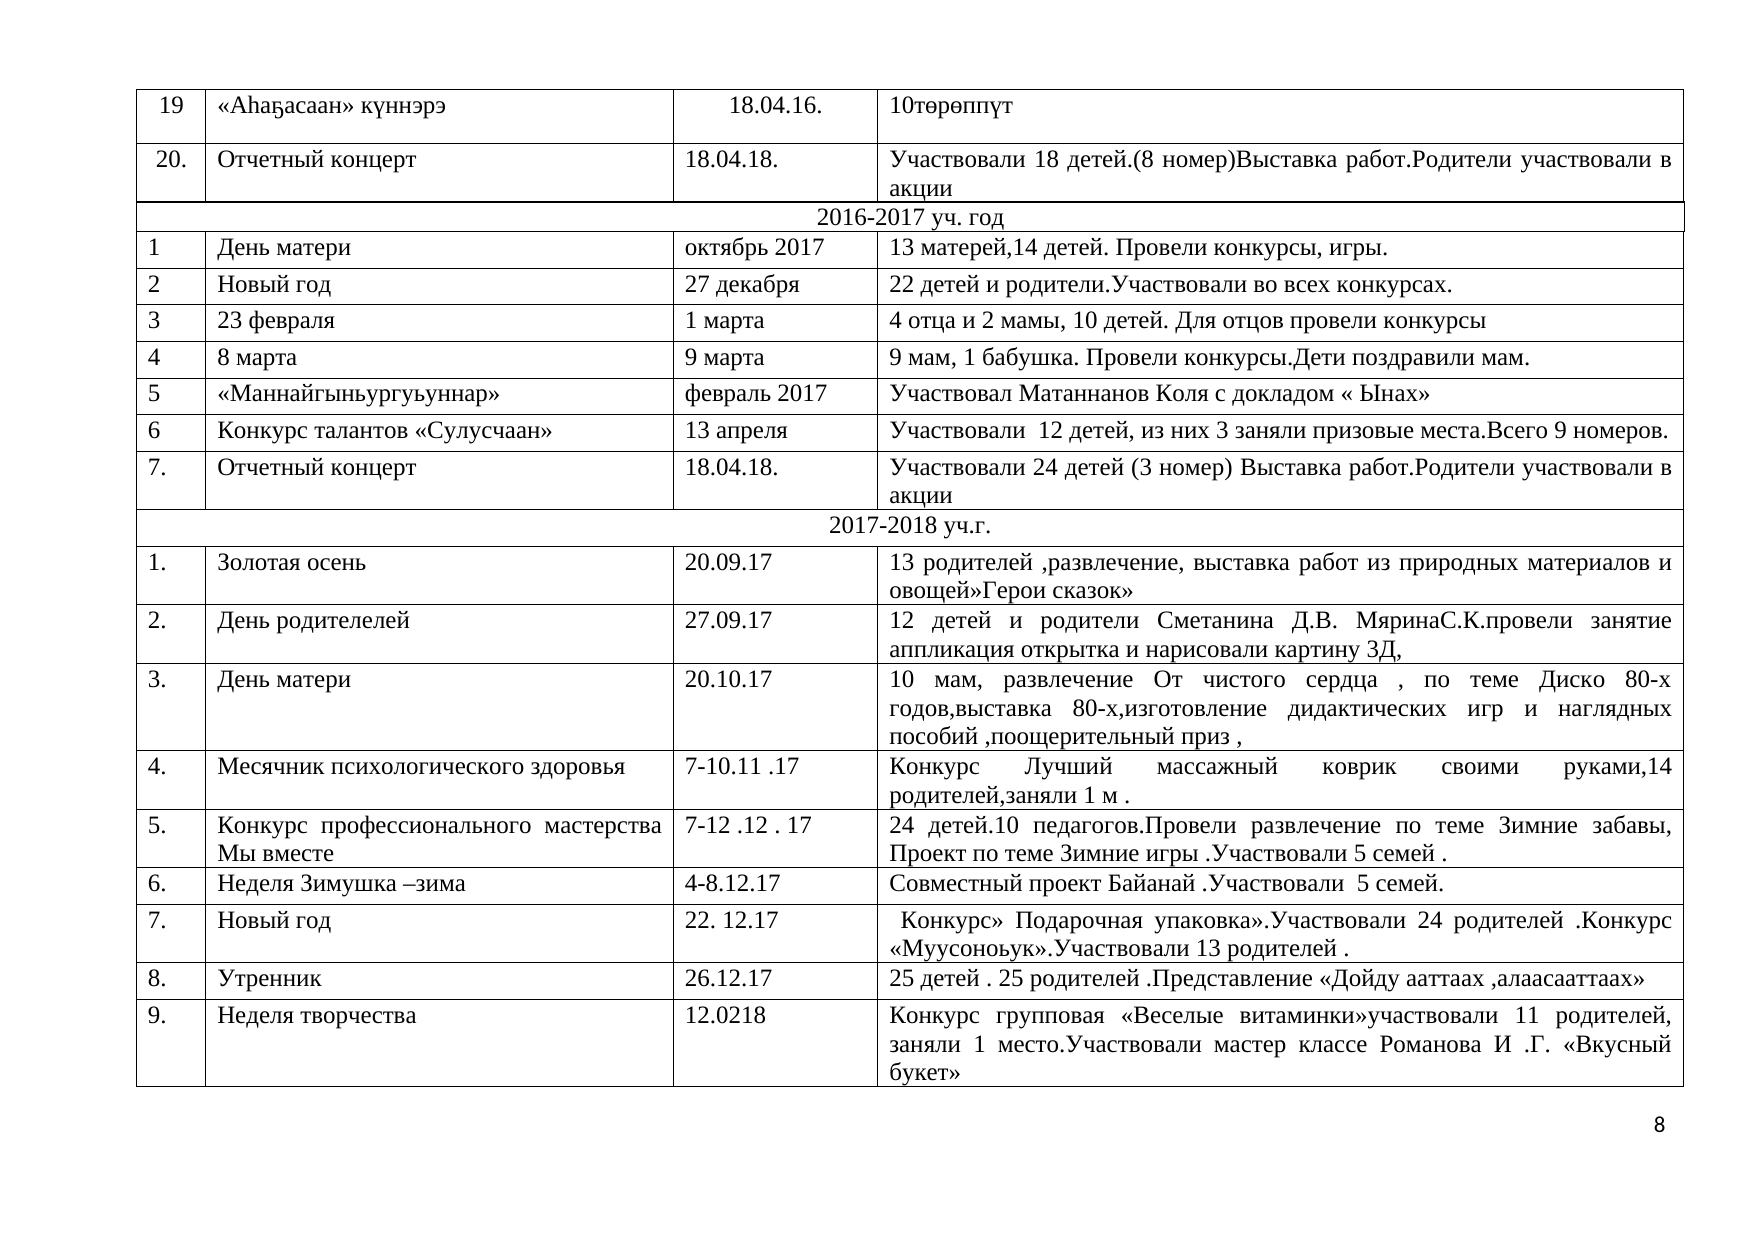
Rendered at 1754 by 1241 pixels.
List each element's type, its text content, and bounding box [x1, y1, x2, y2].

table_cell Участвовали 18 детей.(8 номер)Выставка работ.Родители участвовали в акции [878, 144, 1683, 201]
table_cell 20. [137, 144, 205, 201]
table_cell Утренник [206, 963, 673, 999]
table_cell октябрь 2017 [674, 232, 877, 268]
table_cell 18.04.18. [674, 452, 877, 509]
table_cell Месячник психологического здоровья [206, 751, 673, 809]
table_cell 22. 12.17 [674, 905, 877, 962]
table_cell Новый год [206, 269, 673, 304]
table_cell Участвовал Матаннанов Коля с докладом « Ынах» [878, 379, 1683, 414]
table_cell 20.10.17 [674, 664, 877, 750]
table_cell Конкурс талантов «Сулусчаан» [206, 415, 673, 451]
table_cell 6 [137, 415, 205, 451]
table_cell 12 детей и родители Сметанина Д.В. МяринаС.К.провели занятие аппликация открытка и нарисовали картину 3Д, [878, 605, 1683, 663]
table_cell Новый год [206, 905, 673, 962]
table_cell 7-12 .12 . 17 [674, 810, 877, 867]
table_cell 3 [137, 305, 205, 341]
table_cell 13 родителей ,развлечение, выставка работ из природных материалов и овощей»Герои сказок» [878, 547, 1683, 604]
table_cell 22 детей и родители.Участвовали во всех конкурсах. [878, 269, 1683, 304]
table_cell 18.04.18. [674, 144, 877, 201]
table_cell 26.12.17 [674, 963, 877, 999]
table_cell 23 февраля [206, 305, 673, 341]
table_cell 1. [137, 547, 205, 604]
table_cell 5 [137, 379, 205, 414]
table_cell 4-8.12.17 [674, 868, 877, 904]
table_cell 9 марта [674, 342, 877, 377]
table_cell 27 декабря [674, 269, 877, 304]
table_cell 10төрөппүт [878, 90, 1683, 143]
table_cell «Аһаҕасаан» күннэрэ [206, 90, 673, 143]
table_cell Отчетный концерт [206, 144, 673, 201]
table_cell 13 апреля [674, 415, 877, 451]
table_cell 6. [137, 868, 205, 904]
table_cell День матери [206, 232, 673, 268]
table_cell Конкурс профессионального мастерства Мы вместе [206, 810, 673, 867]
table_cell 20.09.17 [674, 547, 877, 604]
table_cell 19 [137, 90, 205, 143]
table_cell 4 [137, 342, 205, 377]
table_cell День матери [206, 664, 673, 750]
table_cell Участвовали 12 детей, из них 3 заняли призовые места.Всего 9 номеров. [878, 415, 1683, 451]
table_cell 1 [137, 232, 205, 268]
table_cell 8. [137, 963, 205, 999]
table_cell День родителелей [206, 605, 673, 663]
table_cell 12.0218 [674, 1000, 877, 1086]
table_cell 4 отца и 2 мамы, 10 детей. Для отцов провели конкурсы [878, 305, 1683, 341]
table_cell 24 детей.10 педагогов.Провели развлечение по теме Зимние забавы, Проект по теме Зимние игры .Участвовали 5 семей . [878, 810, 1683, 867]
table_cell 1 марта [674, 305, 877, 341]
table_cell 13 матерей,14 детей. Провели конкурсы, игры. [878, 232, 1683, 268]
table_cell Конкурс» Подарочная упаковка».Участвовали 24 родителей .Конкурс «Муусоноьук».Участвовали 13 родителей . [878, 905, 1683, 962]
table_cell Совместный проект Байанай .Участвовали 5 семей. [878, 868, 1683, 904]
table_cell 2016-2017 уч. год [137, 203, 1684, 231]
table_cell Неделя творчества [206, 1000, 673, 1086]
table_cell 7. [137, 905, 205, 962]
table_cell 2 [137, 269, 205, 304]
table_cell Конкурс групповая «Веселые витаминки»участвовали 11 родителей, заняли 1 место.Участвовали мастер классе Романова И .Г. «Вкусный букет» [878, 1000, 1683, 1086]
table_cell 27.09.17 [674, 605, 877, 663]
table_cell Отчетный концерт [206, 452, 673, 509]
table_cell 3. [137, 664, 205, 750]
table_cell 4. [137, 751, 205, 809]
table_cell 5. [137, 810, 205, 867]
table_cell «Маннайгыньургуьуннар» [206, 379, 673, 414]
table_cell 7. [137, 452, 205, 509]
table_cell 7-10.11 .17 [674, 751, 877, 809]
table_cell февраль 2017 [674, 379, 877, 414]
table_cell 25 детей . 25 родителей .Представление «Дойду ааттаах ,алаасааттаах» [878, 963, 1683, 999]
table_cell Участвовали 24 детей (3 номер) Выставка работ.Родители участвовали в акции [878, 452, 1683, 509]
table_cell 9 мам, 1 бабушка. Провели конкурсы.Дети поздравили мам. [878, 342, 1683, 377]
table_cell Конкурс Лучший массажный коврик своими руками,14 родителей,заняли 1 м . [878, 751, 1683, 809]
table_cell 18.04.16. [674, 90, 877, 143]
table_cell 8 марта [206, 342, 673, 377]
table_cell 2. [137, 605, 205, 663]
table_cell 2017-2018 уч.г. [137, 510, 1683, 546]
table_cell 10 мам, развлечение От чистого сердца , по теме Диско 80-х годов,выставка 80-х,изготовление дидактических игр и наглядных пособий ,поощерительный приз , [878, 664, 1683, 750]
table_cell 9. [137, 1000, 205, 1086]
table_cell Неделя Зимушка –зима [206, 868, 673, 904]
table_cell Золотая осень [206, 547, 673, 604]
